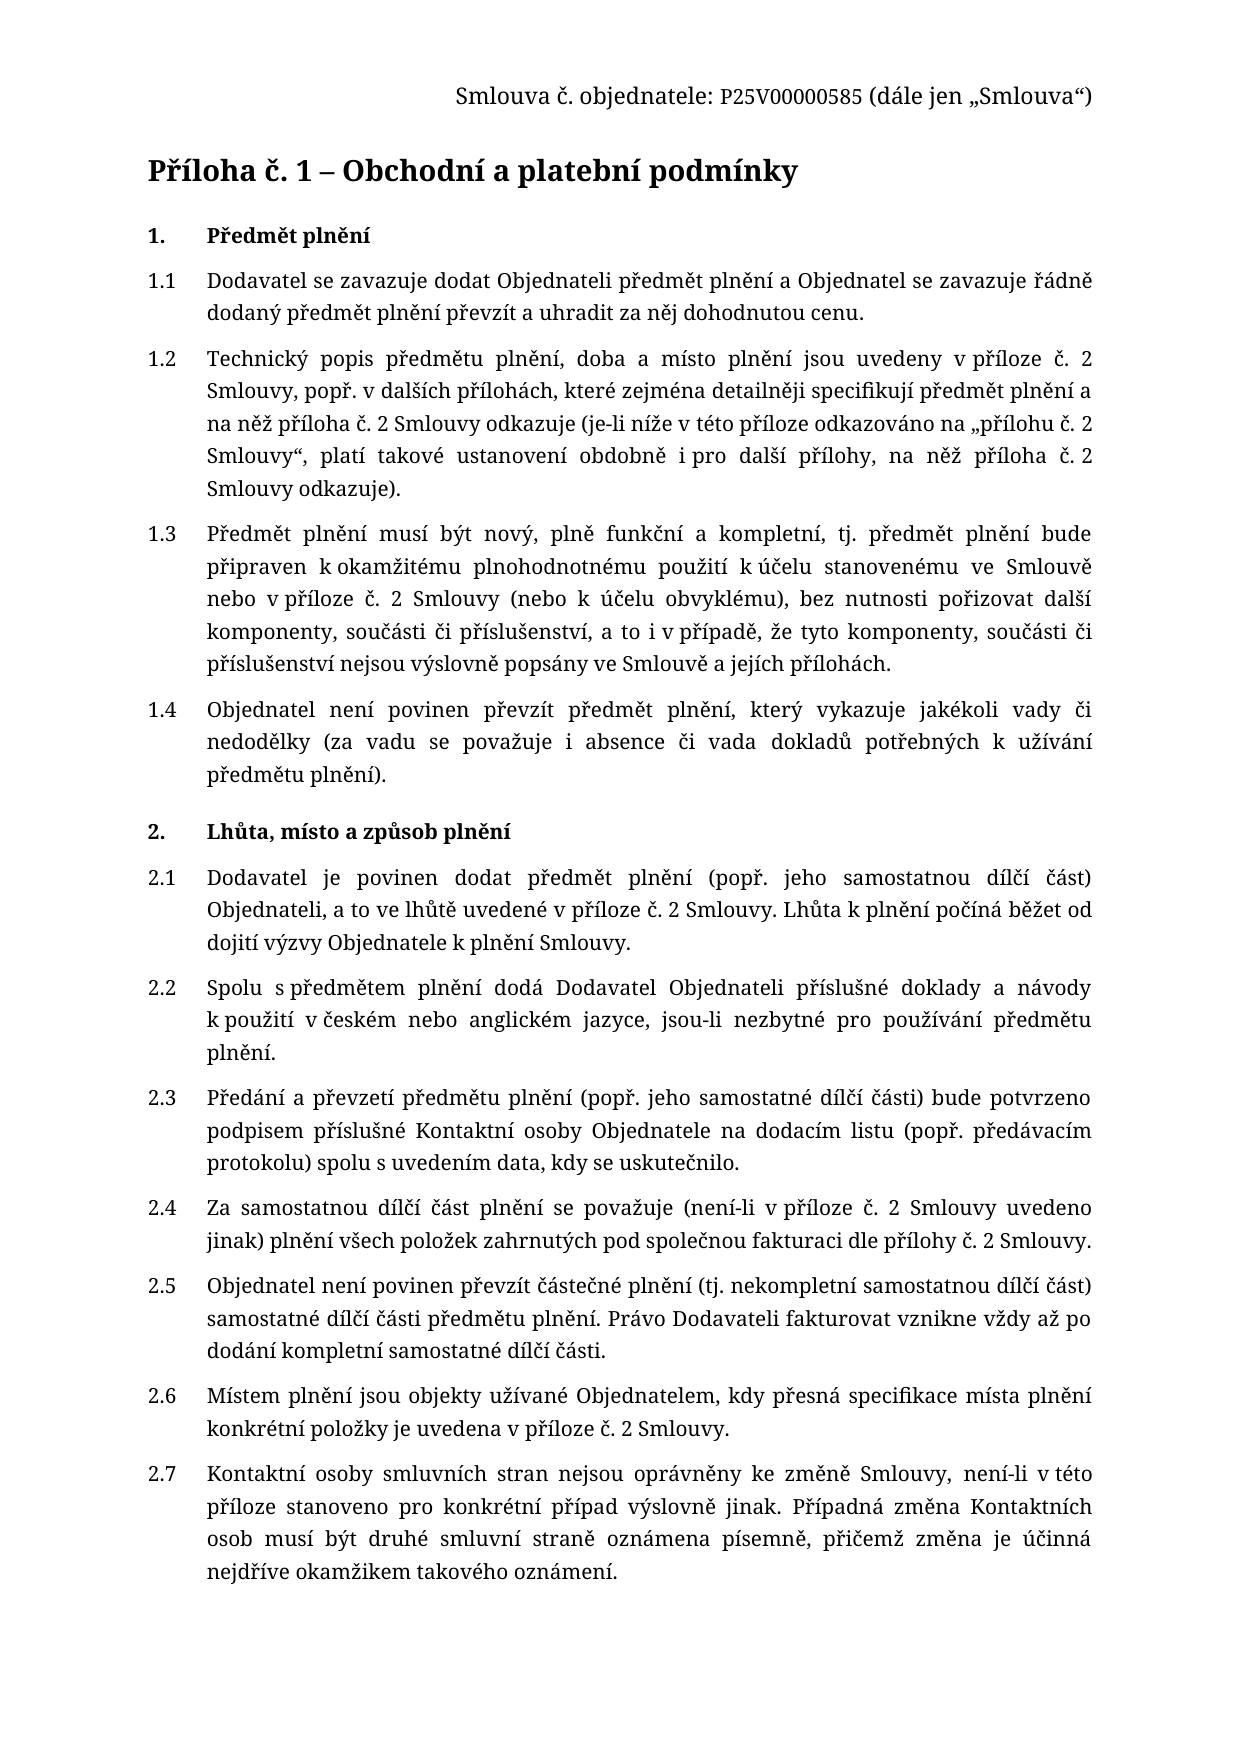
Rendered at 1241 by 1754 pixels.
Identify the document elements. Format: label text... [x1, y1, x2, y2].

list Předání a převzetí předmětu plnění (popř. jeho samostatné dílčí části) bude potvrzeno podpisem příslušné Kontaktní osoby Objednatele na dodacím listu (popř. předávacím protokolu) spolu s uvedením data, kdy se uskutečnilo. [148, 1083, 1093, 1177]
list Dodavatel je povinen dodat předmět plnění (popř. jeho samostatnou dílčí část) Objednateli, a to ve lhůtě uvedené v příloze č. 2 Smlouvy. Lhůta k plnění počíná běžet od dojití výzvy Objednatele k plnění Smlouvy. [148, 863, 1093, 956]
list Spolu s předmětem plnění dodá Dodavatel Objednateli příslušné doklady a návody k použití v českém nebo anglickém jazyce, jsou-li nezbytné pro používání předmětu plnění. [148, 973, 1093, 1067]
list Technický popis předmětu plnění, doba a místo plnění jsou uvedeny v příloze č. 2 Smlouvy, popř. v dalších přílohách, které zejména detailněji specifikují předmět plnění a na něž příloha č. 2 Smlouvy odkazuje (je-li níže v této příloze odkazováno na „přílohu č. 2 Smlouvy“, platí takové ustanovení obdobně i pro další přílohy, na něž příloha č. 2 Smlouvy odkazuje). [148, 344, 1093, 502]
list Lhůta, místo a způsob plnění [148, 817, 1093, 846]
list Kontaktní osoby smluvních stran nejsou oprávněny ke změně Smlouvy, není-li v této příloze stanoveno pro konkrétní případ výslovně jinak. Případná změna Kontaktních osob musí být druhé smluvní straně oznámena písemně, přičemž změna je účinná nejdříve okamžikem takového oznámení. [148, 1459, 1093, 1586]
list Předmět plnění musí být nový, plně funkční a kompletní, tj. předmět plnění bude připraven k okamžitému plnohodnotnému použití k účelu stanovenému ve Smlouvě nebo v příloze č. 2 Smlouvy (nebo k účelu obvyklému), bez nutnosti pořizovat další komponenty, součásti či příslušenství, a to i v případě, že tyto komponenty, součásti či příslušenství nejsou výslovně popsány ve Smlouvě a jejích přílohách. [148, 519, 1093, 678]
list Dodavatel se zavazuje dodat Objednateli předmět plnění a Objednatel se zavazuje řádně dodaný předmět plnění převzít a uhradit za něj dohodnutou cenu. [148, 266, 1093, 327]
list Místem plnění jsou objekty užívané Objednatelem, kdy přesná specifikace místa plnění konkrétní položky je uvedena v příloze č. 2 Smlouvy. [148, 1382, 1093, 1443]
list Objednatel není povinen převzít částečné plnění (tj. nekompletní samostatnou dílčí část) samostatné dílčí části předmětu plnění. Právo Dodavateli fakturovat vznikne vždy až po dodání kompletní samostatné dílčí části. [148, 1271, 1093, 1365]
text Příloha č. 1 – Obchodní a platební podmínky [148, 150, 1093, 190]
list Za samostatnou dílčí část plnění se považuje (není-li v příloze č. 2 Smlouvy uvedeno jinak) plnění všech položek zahrnutých pod společnou fakturaci dle přílohy č. 2 Smlouvy. [148, 1193, 1093, 1254]
list Předmět plnění [148, 221, 1093, 249]
list Objednatel není povinen převzít předmět plnění, který vykazuje jakékoli vady či nedodělky (za vadu se považuje i absence či vada dokladů potřebných k užívání předmětu plnění). [148, 695, 1093, 788]
